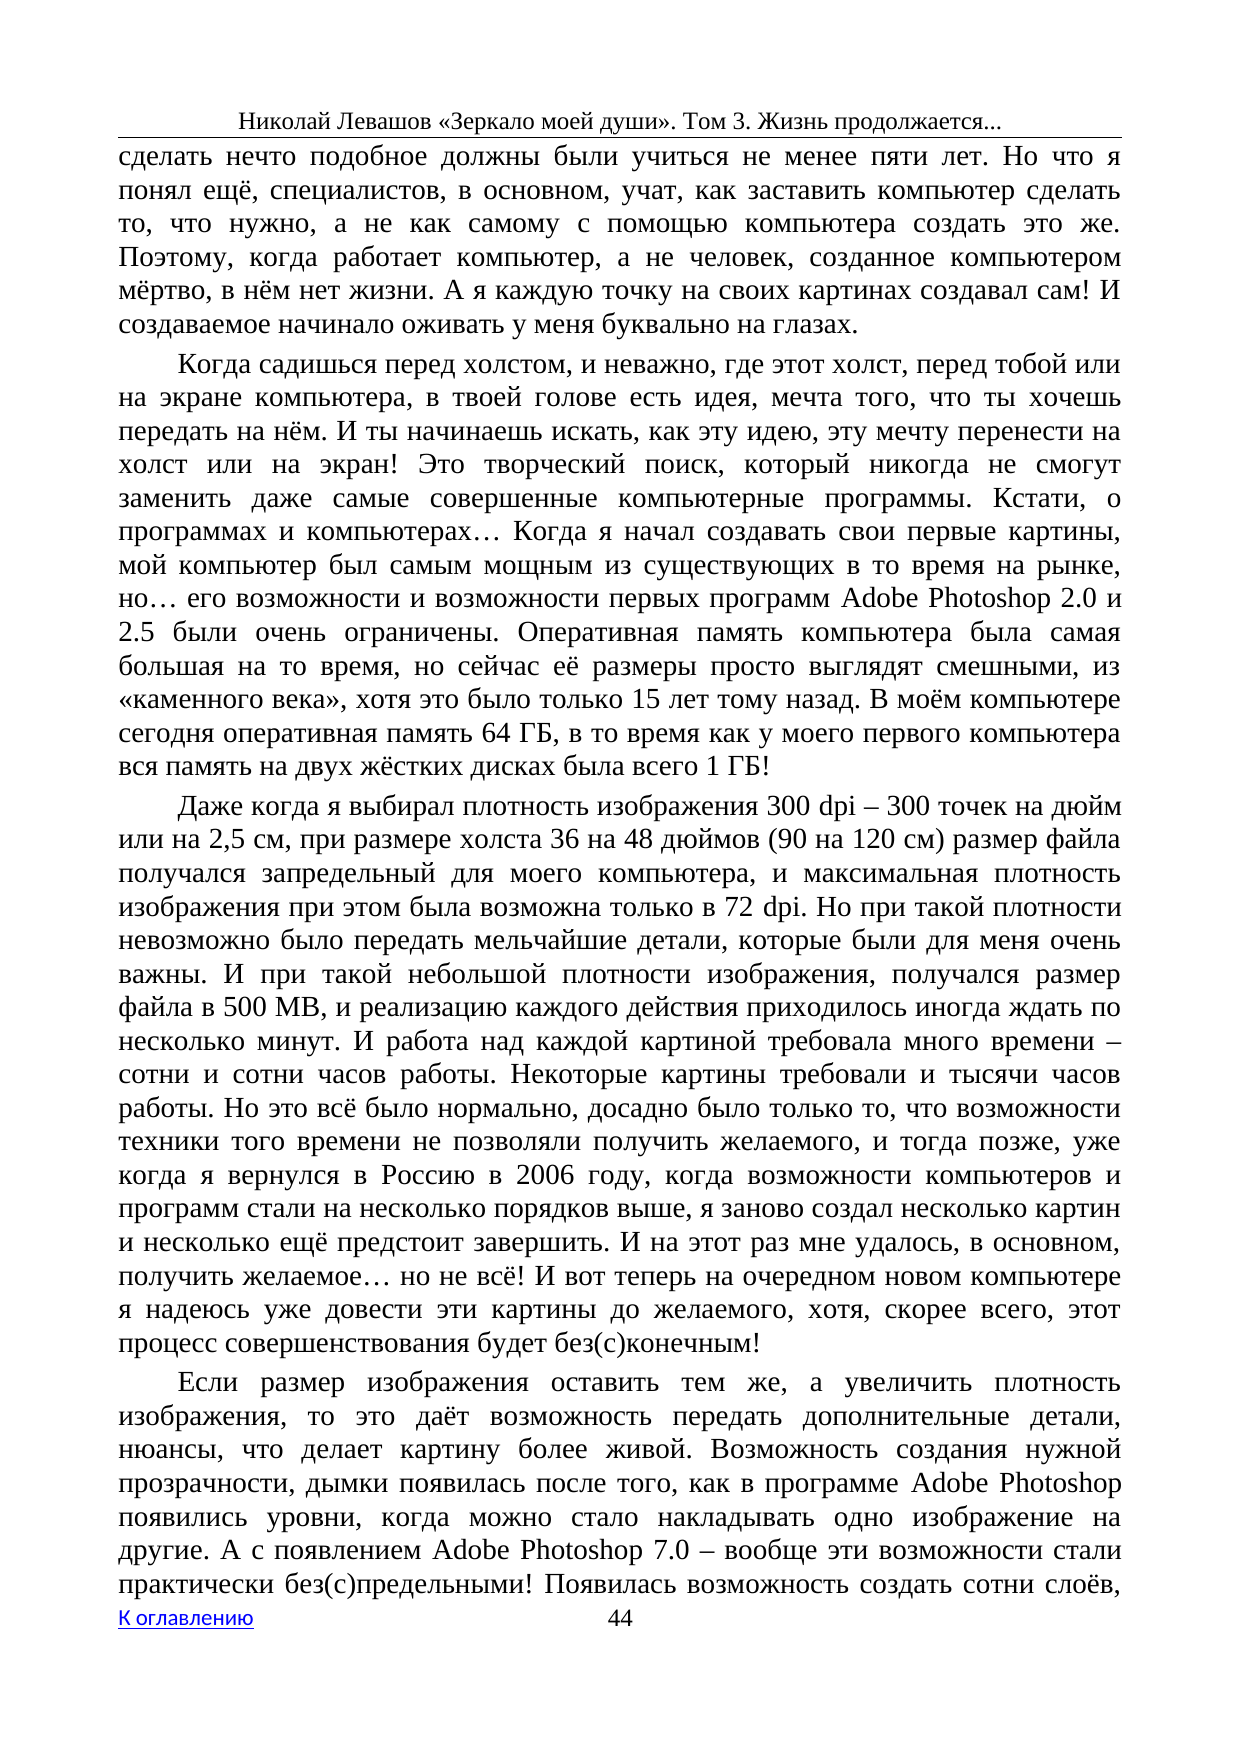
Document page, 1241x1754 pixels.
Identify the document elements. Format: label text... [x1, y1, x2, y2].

text Даже когда я выбирал плотность изображения 300 dpi – 300 точек на дюйм или на 2,5 см, при размере холста 36 на 48 дюймов (90 на 120 см) размер файла получался запредельный для моего компьютера, и максимальная плотность изображения при этом была возможна только в 72 dpi. Но при такой плотности невозможно было передать мельчайшие детали, которые были для меня очень важны. И при такой небольшой плотности изображения, получался размер файла в 500 МВ, и реализацию каждого действия приходилось иногда ждать по несколько минут. И работа над каждой картиной требовала много времени – сотни и сотни часов работы. Некоторые картины требовали и тысячи часов работы. Но это всё было нормально, досадно было только то, что возможности техники того времени не позволяли получить желаемого, и тогда позже, уже когда я вернулся в Россию в 2006 году, когда возможности компьютеров и программ стали на несколько порядков выше, я заново создал несколько картин и несколько ещё предстоит завершить. И на этот раз мне удалось, в основном, получить желаемое… но не всё! И вот теперь на очередном новом компьютере я надеюсь уже довести эти картины до желаемого, хотя, скорее всего, этот процесс совершенствования будет без(с)конечным! [118, 788, 1122, 1358]
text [118, 138, 1122, 339]
text Когда садишься перед холстом, и неважно, где этот холст, перед тобой или на экране компьютера, в твоей голове есть идея, мечта того, что ты хочешь передать на нём. И ты начинаешь искать, как эту идею, эту мечту перенести на холст или на экран! Это творческий поиск, который никогда не смогут заменить даже самые совершенные компьютерные программы. Кстати, о программах и компьютерах… Когда я начал создавать свои первые картины, мой компьютер был самым мощным из существующих в то время на рынке, но… его возможности и возможности первых программ Adobe Photoshop 2.0 и 2.5 были очень ограничены. Оперативная память компьютера была самая большая на то время, но сейчас её размеры просто выглядят смешными, из «каменного века», хотя это было только 15 лет тому назад. В моём компьютере сегодня оперативная память 64 ГБ, в то время как у моего первого компьютера вся память на двух жёстких дисках была всего 1 ГБ! [118, 346, 1122, 782]
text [118, 1364, 1122, 1599]
